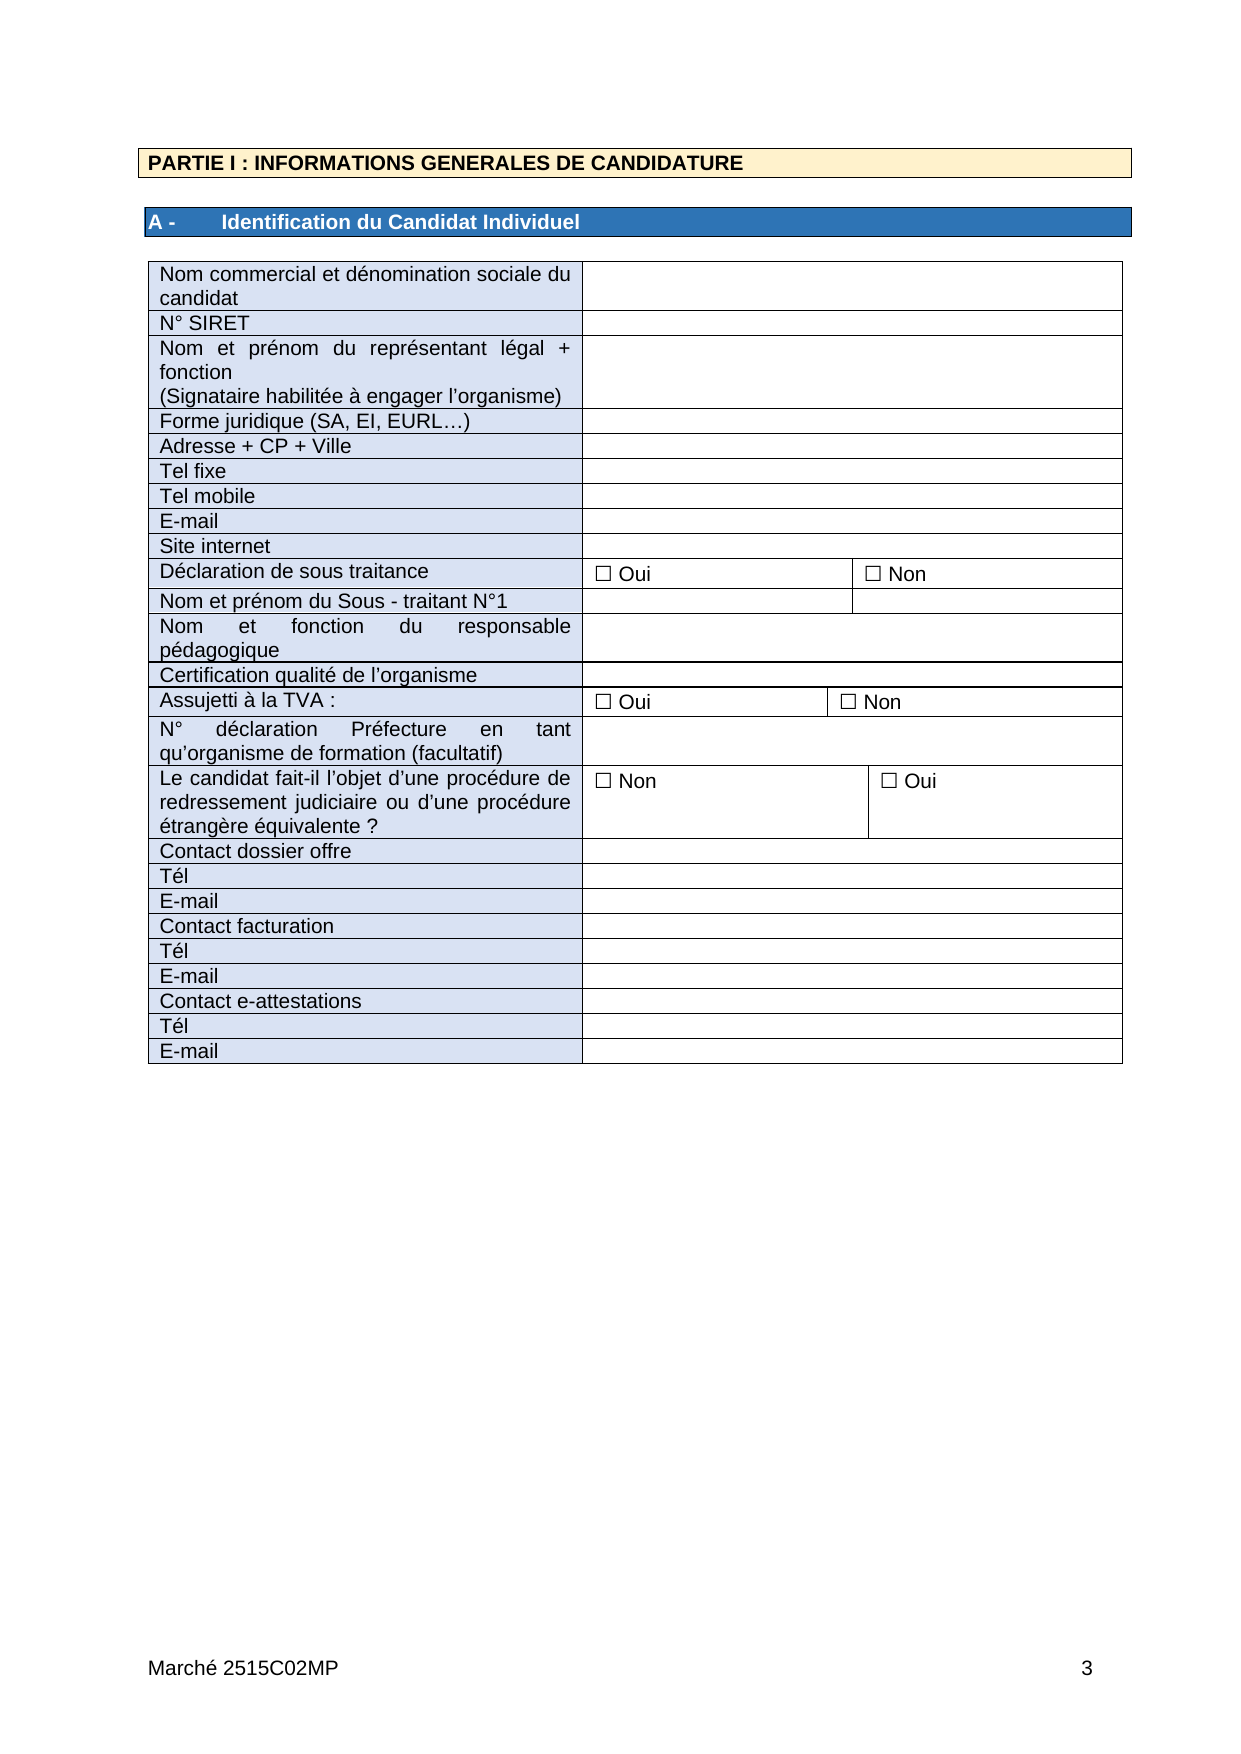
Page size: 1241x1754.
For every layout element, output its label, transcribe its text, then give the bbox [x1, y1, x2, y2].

table_cell Adresse + CP + Ville [149, 434, 582, 458]
table_cell [583, 889, 1122, 913]
table_cell Oui [583, 559, 852, 587]
table_cell [583, 839, 1122, 863]
text PARTIE i : INFORMATIONS GENERALES DE CANDIDATURE [139, 149, 1131, 177]
table_cell [583, 509, 1122, 533]
table_cell [583, 336, 1122, 408]
table_cell Site internet [149, 534, 582, 558]
table_cell E-mail [149, 509, 582, 533]
table_cell [583, 939, 1122, 963]
table_cell Tel fixe [149, 459, 582, 483]
list Identification du Candidat Individuel [146, 208, 1131, 236]
table_cell [583, 459, 1122, 483]
table_cell [583, 864, 1122, 888]
table_cell [583, 589, 852, 612]
table_cell Oui [869, 766, 1122, 838]
table_cell Tél [149, 864, 582, 888]
table_cell [583, 964, 1122, 988]
table_cell N° déclaration Préfecture en tant qu’organisme de formation (facultatif) [149, 717, 582, 765]
table_cell Nom et fonction du responsable pédagogique [149, 614, 582, 661]
table_cell [583, 1039, 1122, 1063]
table_cell [583, 534, 1122, 558]
table_cell [583, 989, 1122, 1013]
table_cell Non [853, 559, 1122, 587]
table_cell E-mail [149, 889, 582, 913]
table_cell [583, 311, 1122, 335]
table_cell [853, 589, 1122, 612]
table_cell [583, 1014, 1122, 1038]
table_cell Contact e-attestations [149, 989, 582, 1013]
table_cell [583, 717, 1122, 765]
table_header [583, 262, 1122, 310]
table_cell Forme juridique (SA, EI, EURL…) [149, 409, 582, 433]
table_cell N° SIRET [149, 311, 582, 335]
table_cell Tél [149, 939, 582, 963]
table_cell Nom et prénom du Sous - traitant N°1 [149, 589, 582, 612]
table_cell Non [583, 766, 868, 838]
table_cell Oui [583, 688, 827, 716]
table_cell Non [828, 688, 1122, 716]
table_cell Contact dossier offre [149, 839, 582, 863]
table_cell [583, 434, 1122, 458]
table_cell [583, 484, 1122, 508]
table_cell Assujetti à la TVA : [149, 688, 582, 716]
table_cell [583, 409, 1122, 433]
table_cell Déclaration de sous traitance [149, 559, 582, 587]
table_cell Tél [149, 1014, 582, 1038]
table_header Nom commercial et dénomination sociale du candidat [149, 262, 582, 310]
table_cell [583, 614, 1122, 661]
table_cell E-mail [149, 964, 582, 988]
table_cell Nom et prénom du représentant légal + fonction (Signataire habilitée à engager l’organisme) [149, 336, 582, 408]
table_cell [583, 663, 1122, 686]
table_cell Tel mobile [149, 484, 582, 508]
table_cell [583, 914, 1122, 938]
table_cell E-mail [149, 1039, 582, 1063]
table_cell Le candidat fait-il l’objet d’une procédure de redressement judiciaire ou d’une procédure étrangère équivalente ? [149, 766, 582, 838]
table_cell Certification qualité de l’organisme [149, 663, 582, 686]
table_cell Contact facturation [149, 914, 582, 938]
